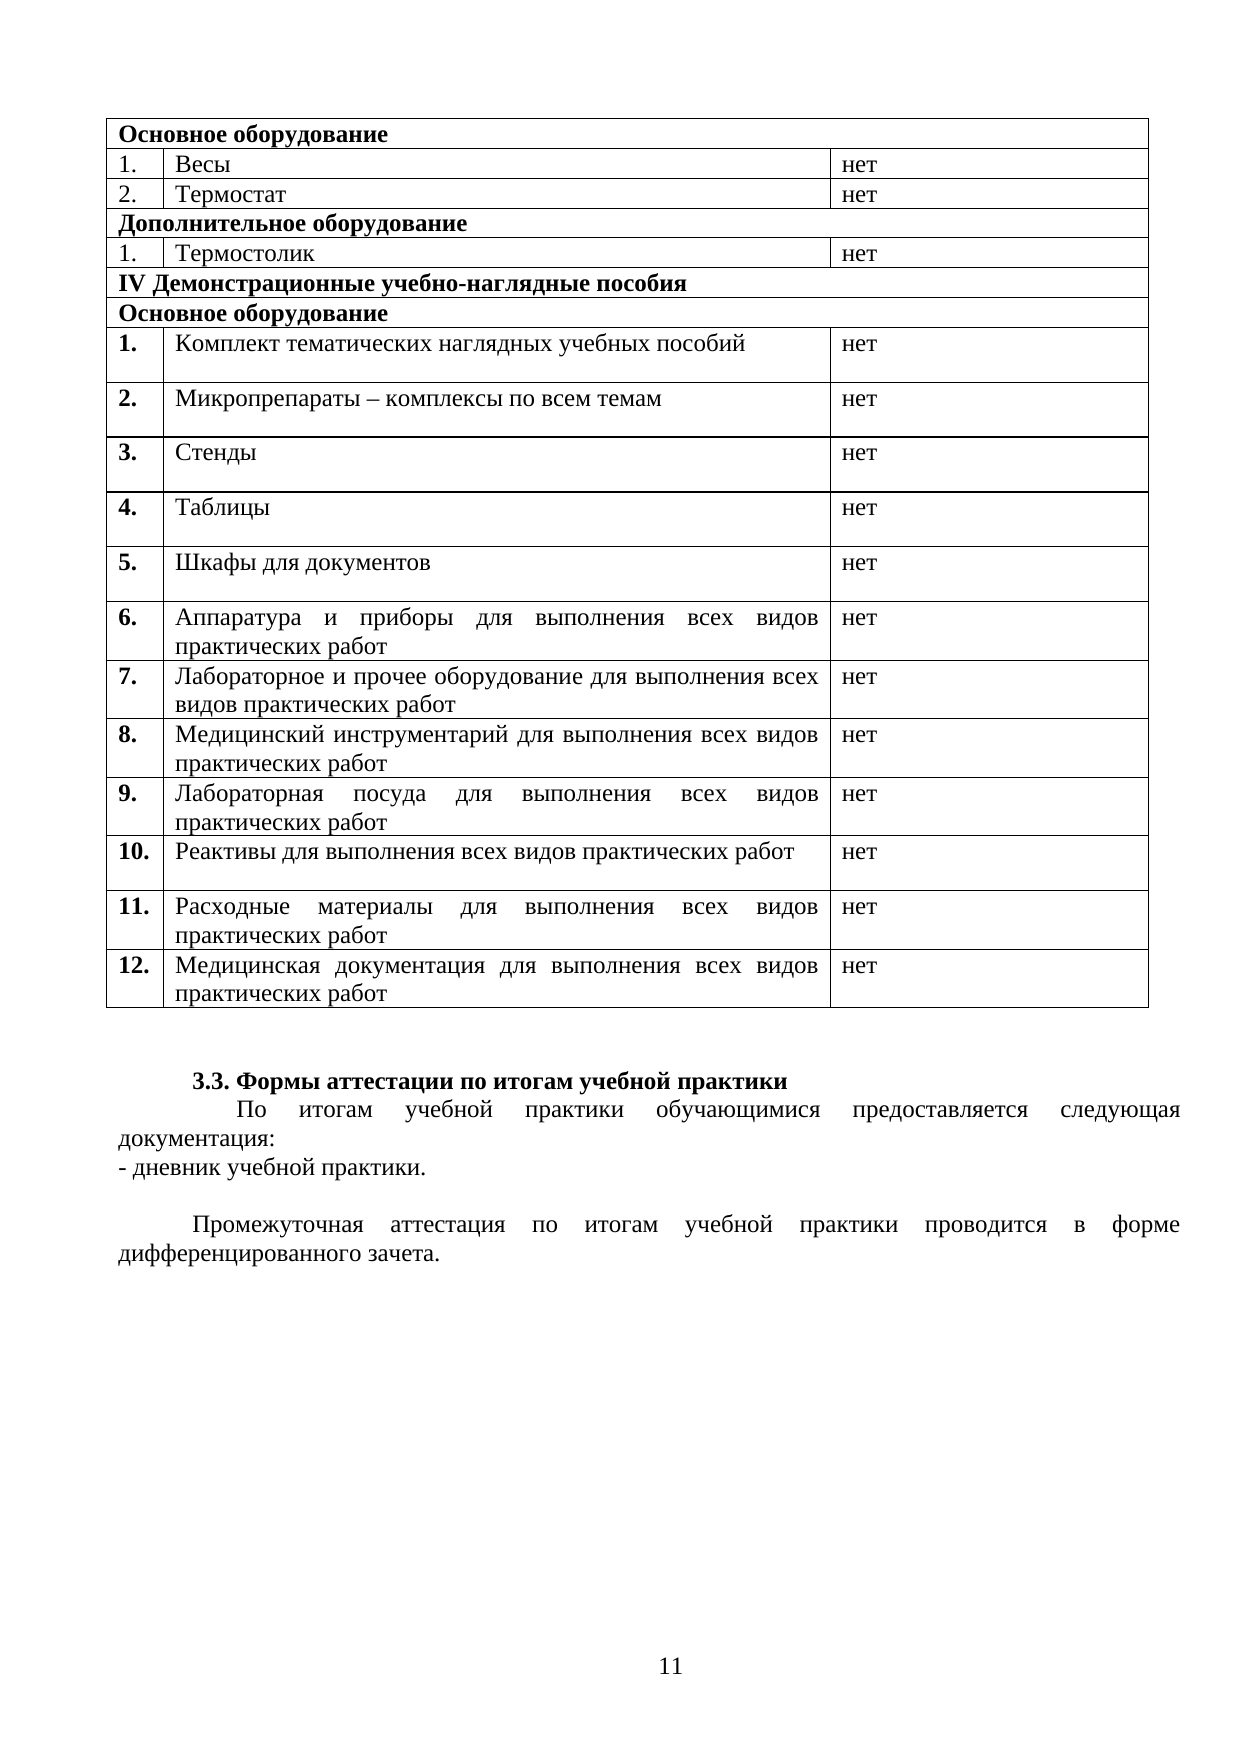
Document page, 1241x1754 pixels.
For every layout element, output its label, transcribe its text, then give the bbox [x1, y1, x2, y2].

table_cell Весы [164, 149, 830, 178]
table_cell нет [831, 547, 1148, 601]
table_cell [107, 438, 163, 491]
table_cell [107, 328, 163, 382]
table_cell [107, 661, 163, 718]
table_cell [107, 383, 163, 436]
table_cell нет [831, 328, 1148, 382]
table_cell [107, 950, 163, 1007]
text 3.3. Формы аттестации по итогам учебной практики [118, 1066, 1181, 1094]
table_cell Лабораторное и прочее оборудование для выполнения всех видов практических работ [164, 661, 830, 718]
table_cell Шкафы для документов [164, 547, 830, 601]
table_cell 1. [107, 149, 163, 178]
table_cell нет [831, 950, 1148, 1007]
table_cell Стенды [164, 438, 830, 491]
table_cell Основное оборудование [107, 119, 1148, 148]
table_cell 2. [107, 179, 163, 207]
text - дневник учебной практики. [118, 1152, 1181, 1181]
table_cell Дополнительное оборудование [107, 209, 1148, 237]
table_cell [107, 493, 163, 546]
table_cell Комплект тематических наглядных учебных пособий [164, 328, 830, 382]
table_cell [107, 891, 163, 949]
table_cell [107, 836, 163, 890]
table_cell Термостат [164, 179, 830, 207]
text Промежуточная аттестация по итогам учебной практики проводится в форме дифференцированного зачета. [118, 1209, 1181, 1267]
table_cell Аппаратура и приборы для выполнения всех видов практических работ [164, 602, 830, 660]
text По итогам учебной практики обучающимися предоставляется следующая документация: [118, 1094, 1181, 1152]
table_cell нет [831, 602, 1148, 660]
table_cell Медицинский инструментарий для выполнения всех видов практических работ [164, 719, 830, 777]
table_cell Расходные материалы для выполнения всех видов практических работ [164, 891, 830, 949]
table_cell нет [831, 149, 1148, 178]
table_cell Таблицы [164, 493, 830, 546]
table_cell нет [831, 383, 1148, 436]
table_cell нет [831, 891, 1148, 949]
table_cell нет [831, 493, 1148, 546]
table_cell Лабораторная посуда для выполнения всех видов практических работ [164, 778, 830, 835]
table_cell [107, 719, 163, 777]
table_cell Основное оборудование [107, 298, 1148, 327]
table_cell нет [831, 719, 1148, 777]
table_cell нет [831, 661, 1148, 718]
table_cell [107, 778, 163, 835]
table_cell 1. [107, 238, 163, 267]
table_cell Медицинская документация для выполнения всех видов практических работ [164, 950, 830, 1007]
table_cell [107, 602, 163, 660]
table_cell Реактивы для выполнения всех видов практических работ [164, 836, 830, 890]
table_cell IV Демонстрационные учебно-наглядные пособия [107, 268, 1148, 297]
table_cell нет [831, 836, 1148, 890]
table_cell нет [831, 179, 1148, 207]
table_cell [107, 547, 163, 601]
table_cell нет [831, 778, 1148, 835]
table_cell нет [831, 238, 1148, 267]
table_cell Микропрепараты – комплексы по всем темам [164, 383, 830, 436]
table_cell нет [831, 438, 1148, 491]
table_cell Термостолик [164, 238, 830, 267]
